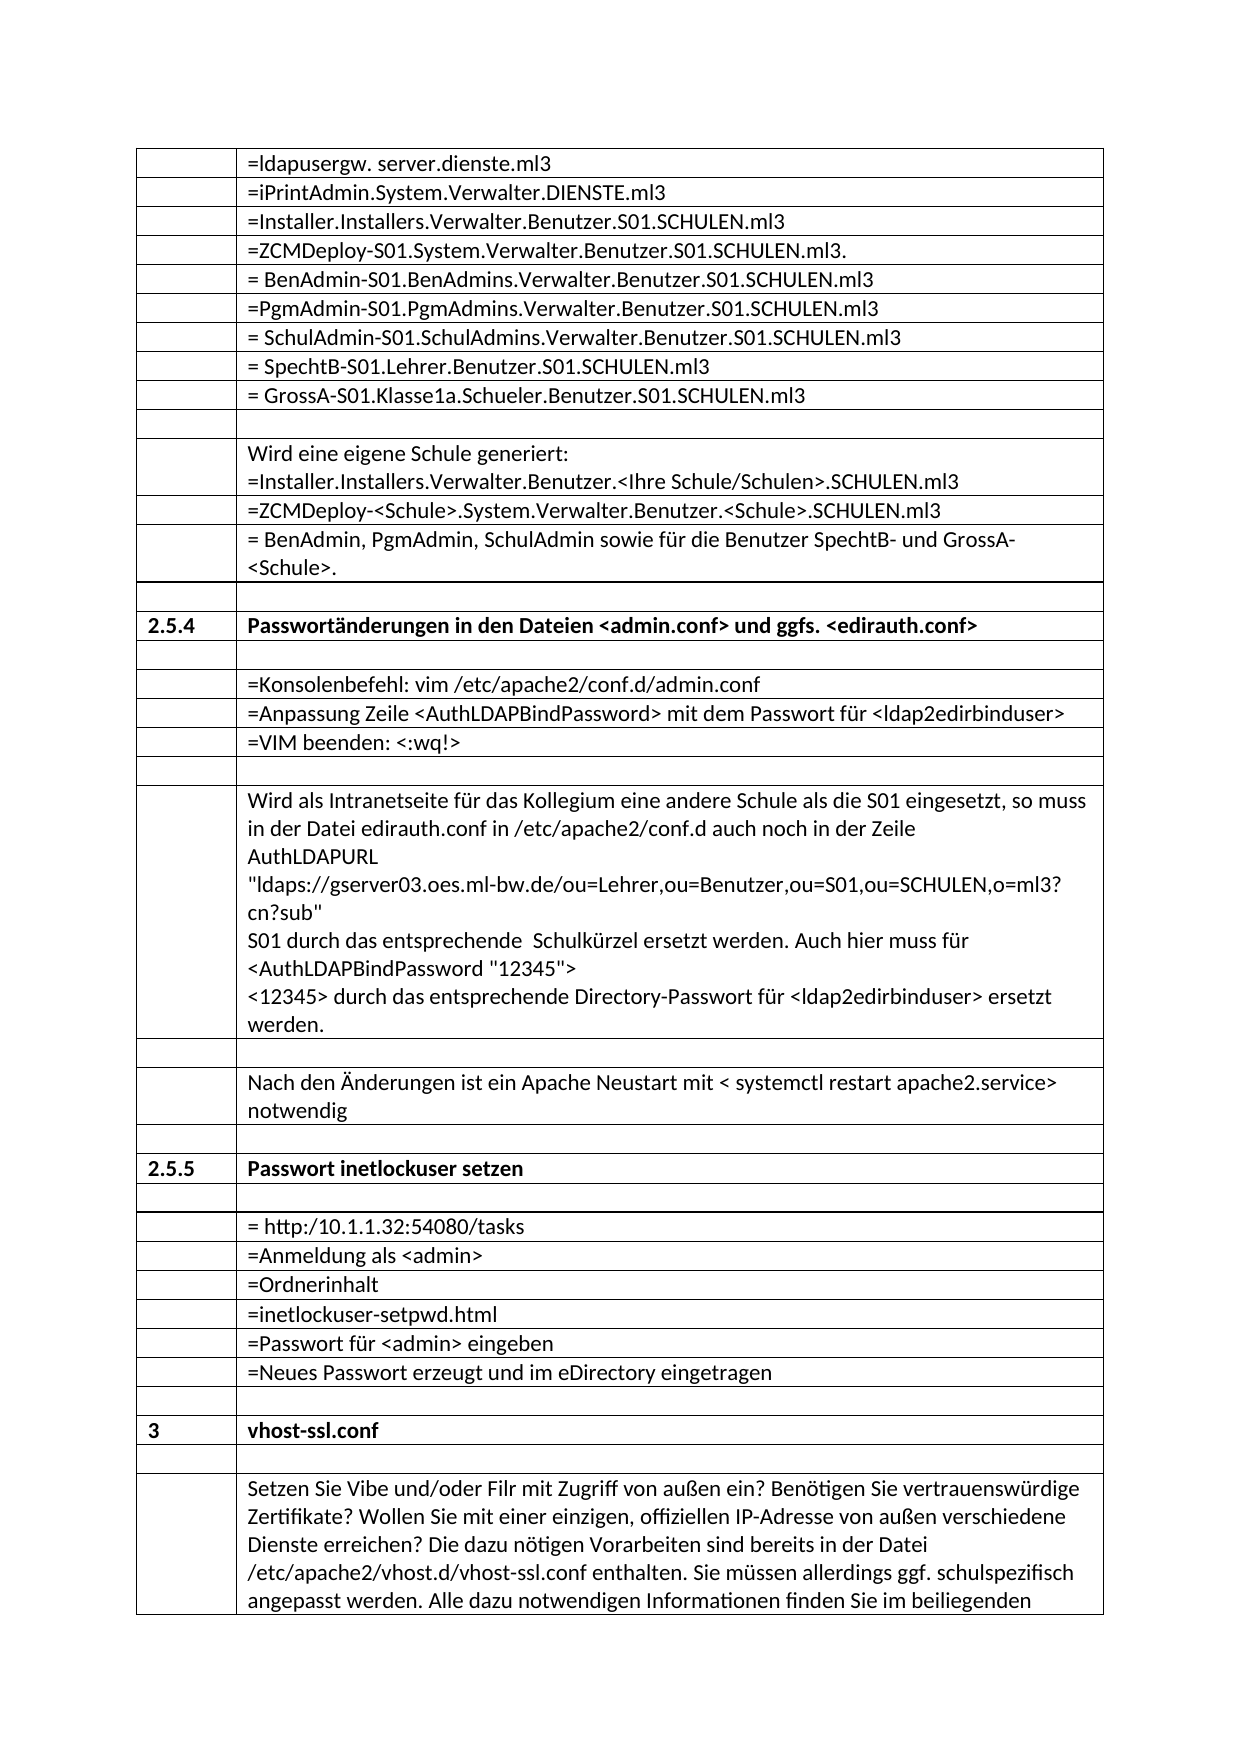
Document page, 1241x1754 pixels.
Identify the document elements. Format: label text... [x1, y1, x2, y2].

table_cell [137, 583, 236, 611]
table_cell [137, 670, 236, 698]
table_cell [137, 1068, 236, 1124]
table_cell [137, 496, 236, 524]
table_cell [137, 207, 236, 235]
table_cell [137, 178, 236, 206]
table_cell [137, 381, 236, 409]
table_cell [137, 1039, 236, 1067]
table_cell [137, 699, 236, 727]
table_cell vhost-ssl.conf [237, 1416, 1103, 1444]
table_cell [137, 1125, 236, 1153]
table_cell [137, 265, 236, 293]
table_cell [137, 786, 236, 1038]
table_cell 2.5.5 [137, 1154, 236, 1182]
table_cell =inetlockuser-setpwd.html [237, 1300, 1103, 1328]
table_cell [237, 1184, 1103, 1211]
table_cell =PgmAdmin-S01.PgmAdmins.Verwalter.Benutzer.S01.SCHULEN.ml3 [237, 294, 1103, 322]
table_cell =Anmeldung als <admin> [237, 1242, 1103, 1269]
table_cell Wird eine eigene Schule generiert: =Installer.Installers.Verwalter.Benutzer.<Ihre Schule/Schulen>.SCHULEN.ml3 [237, 439, 1103, 495]
table_cell [137, 1184, 236, 1211]
table_cell [137, 757, 236, 785]
table_cell [137, 1387, 236, 1415]
table_cell Passwortänderungen in den Dateien <admin.conf> und ggfs. <edirauth.conf> [237, 612, 1103, 639]
table_cell [137, 1445, 236, 1473]
table_cell =Neues Passwort erzeugt und im eDirectory eingetragen [237, 1358, 1103, 1386]
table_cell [237, 1474, 1103, 1614]
table_cell [137, 439, 236, 495]
table_cell [137, 236, 236, 264]
table_cell =Installer.Installers.Verwalter.Benutzer.S01.SCHULEN.ml3 [237, 207, 1103, 235]
table_cell = GrossA-S01.Klasse1a.Schueler.Benutzer.S01.SCHULEN.ml3 [237, 381, 1103, 409]
table_cell =VIM beenden: <:wq!> [237, 728, 1103, 756]
table_cell [237, 757, 1103, 785]
table_cell [137, 525, 236, 581]
table_cell [137, 352, 236, 380]
table_cell [137, 728, 236, 756]
table_cell = SchulAdmin-S01.SchulAdmins.Verwalter.Benutzer.S01.SCHULEN.ml3 [237, 323, 1103, 351]
table_cell [137, 1242, 236, 1269]
table_cell = BenAdmin-S01.BenAdmins.Verwalter.Benutzer.S01.SCHULEN.ml3 [237, 265, 1103, 293]
table_cell =Anpassung Zeile <AuthLDAPBindPassword> mit dem Passwort für <ldap2edirbinduser> [237, 699, 1103, 727]
table_cell [137, 323, 236, 351]
table_cell [237, 1445, 1103, 1473]
table_cell =Passwort für <admin> eingeben [237, 1329, 1103, 1357]
table_cell [237, 1039, 1103, 1067]
table_cell [237, 410, 1103, 438]
table_cell Wird als Intranetseite für das Kollegium eine andere Schule als die S01 eingesetzt, so muss in der Datei edirauth.conf in /etc/apache2/conf.d auch noch in der Zeile AuthLDAPURL "ldaps://gserver03.oes.ml-bw.de/ou=Lehrer,ou=Benutzer,ou=S01,ou=SCHULEN,o=ml3?cn?sub" S01 durch das entsprechende Schulkürzel ersetzt werden. Auch hier muss für <AuthLDAPBindPassword "12345"> <12345> durch das entsprechende Directory-Passwort für <ldap2edirbinduser> ersetzt werden. [237, 786, 1103, 1038]
table_cell [137, 294, 236, 322]
table_cell [137, 1358, 236, 1386]
table_cell 3 [137, 1416, 236, 1444]
table_cell [137, 410, 236, 438]
table_cell =ZCMDeploy-S01.System.Verwalter.Benutzer.S01.SCHULEN.ml3. [237, 236, 1103, 264]
table_cell = SpechtB-S01.Lehrer.Benutzer.S01.SCHULEN.ml3 [237, 352, 1103, 380]
table_cell [137, 1213, 236, 1241]
table_cell =Konsolenbefehl: vim /etc/apache2/conf.d/admin.conf [237, 670, 1103, 698]
table_cell [237, 583, 1103, 611]
table_cell [137, 1300, 236, 1328]
table_cell 2.5.4 [137, 612, 236, 639]
table_cell [237, 1387, 1103, 1415]
table_cell =Ordnerinhalt [237, 1271, 1103, 1299]
table_cell [137, 1329, 236, 1357]
table_cell [137, 1474, 236, 1614]
table_cell Passwort inetlockuser setzen [237, 1154, 1103, 1182]
table_cell =ldapusergw. server.dienste.ml3 [237, 149, 1103, 177]
table_cell [137, 1271, 236, 1299]
table_cell [237, 641, 1103, 669]
table_cell [137, 149, 236, 177]
table_cell [237, 1125, 1103, 1153]
table_cell =iPrintAdmin.System.Verwalter.DIENSTE.ml3 [237, 178, 1103, 206]
table_cell = http:/10.1.1.32:54080/tasks [237, 1213, 1103, 1241]
table_cell =ZCMDeploy-<Schule>.System.Verwalter.Benutzer.<Schule>.SCHULEN.ml3 [237, 496, 1103, 524]
table_cell Nach den Änderungen ist ein Apache Neustart mit < systemctl restart apache2.service> notwendig [237, 1068, 1103, 1124]
table_cell [137, 641, 236, 669]
table_cell = BenAdmin, PgmAdmin, SchulAdmin sowie für die Benutzer SpechtB- und GrossA-<Schule>. [237, 525, 1103, 581]
